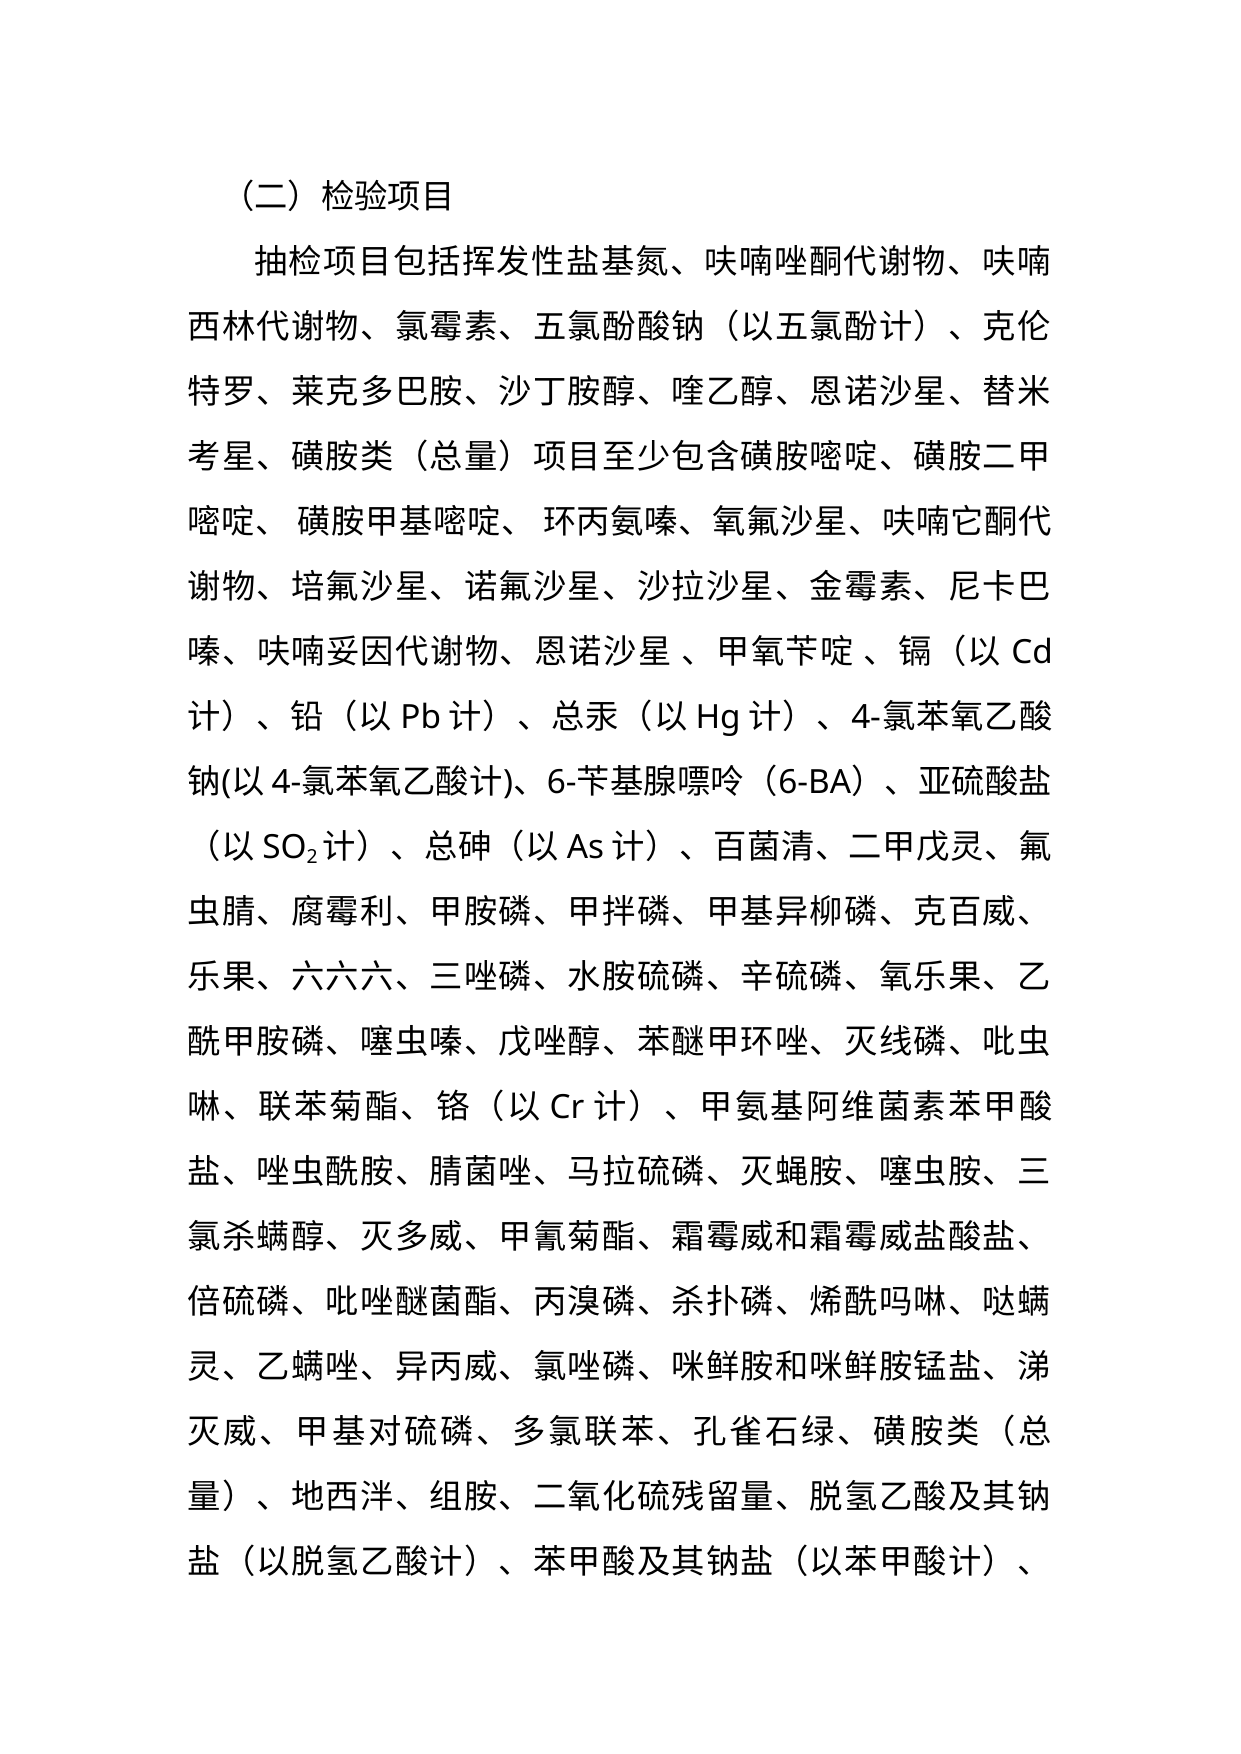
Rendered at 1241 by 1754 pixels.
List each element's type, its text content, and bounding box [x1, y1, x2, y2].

text （二）检验项目 [187, 162, 1053, 227]
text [187, 227, 1053, 1592]
